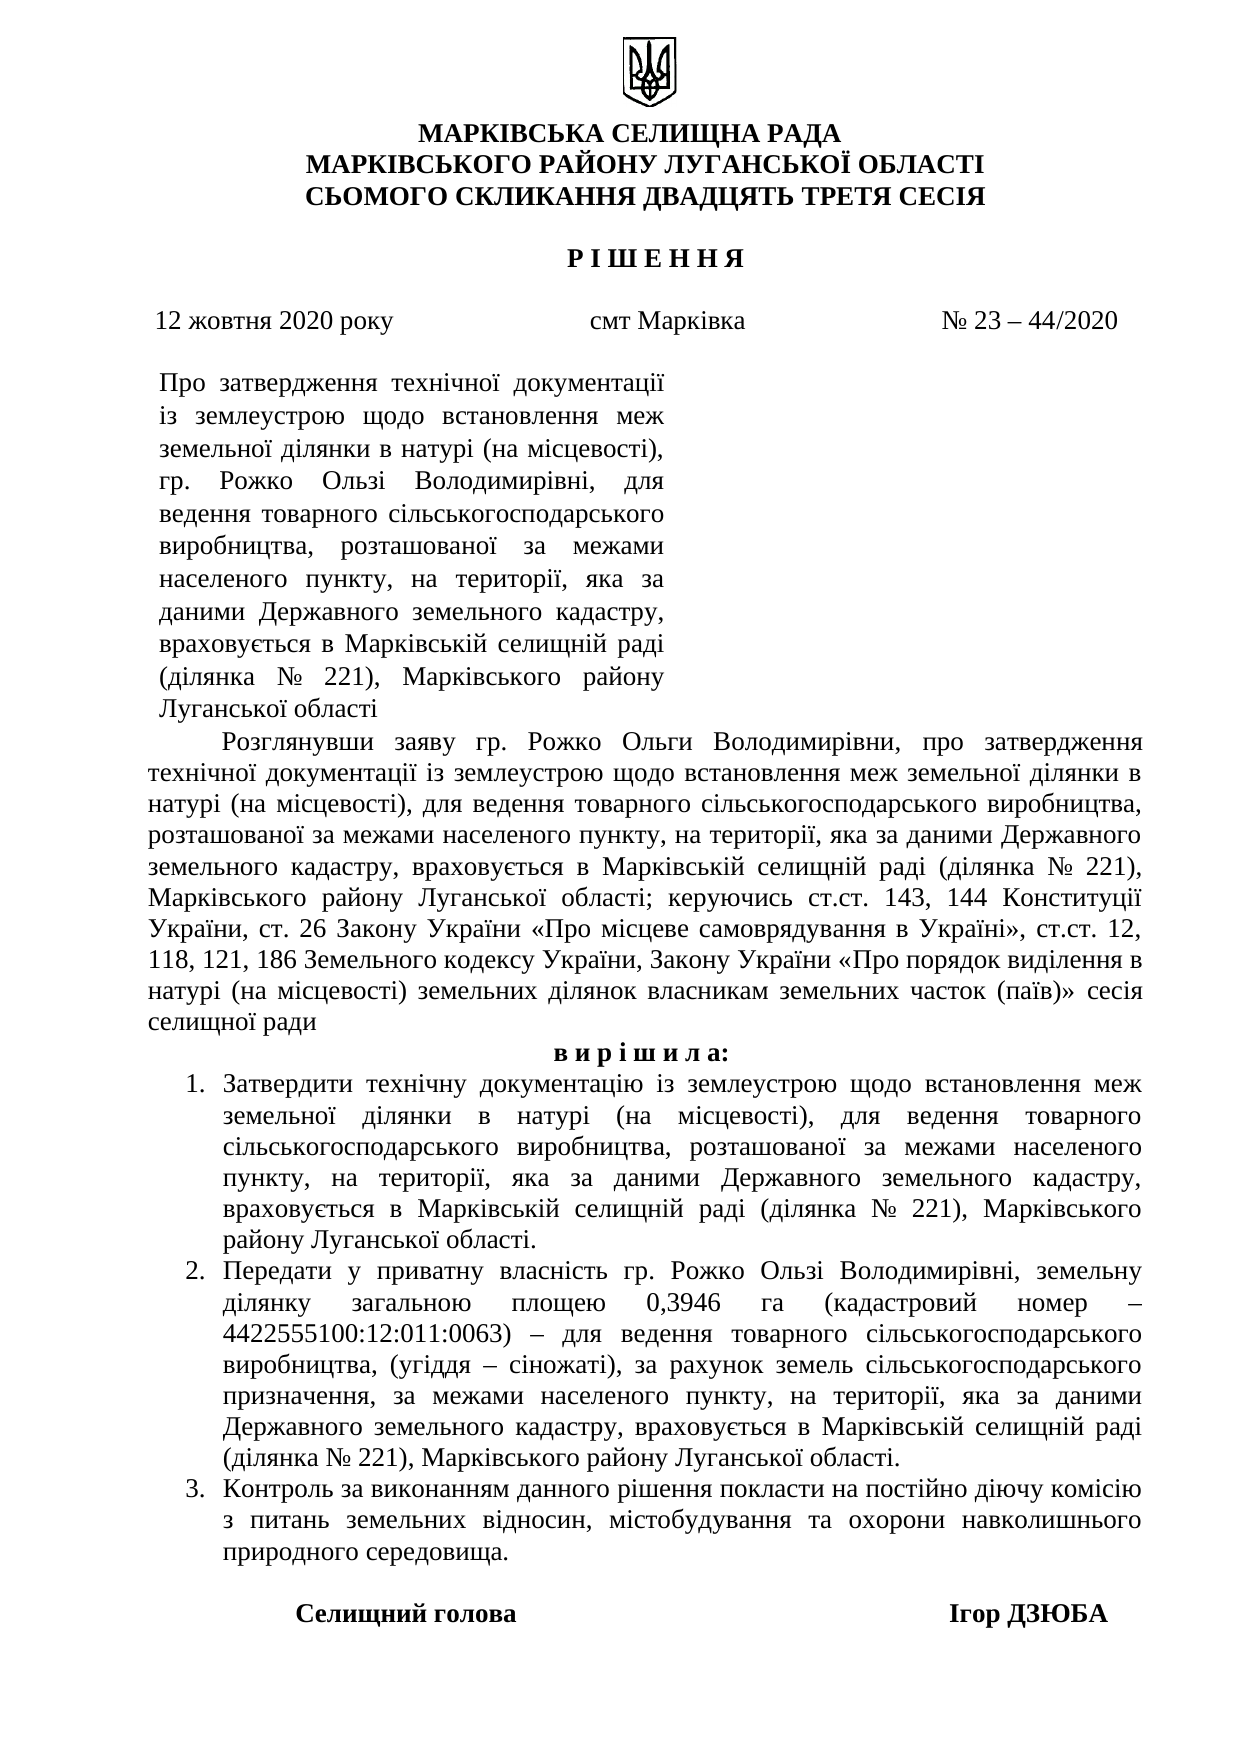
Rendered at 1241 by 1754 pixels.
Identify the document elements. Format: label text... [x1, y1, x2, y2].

subtitle МАРКІВСЬКОГО РАЙОНУ ЛУГАНСЬКОЇ ОБЛАСТІ [148, 148, 1143, 179]
table_header Про затвердження технічної документації із землеустрою щодо встановлення меж земельної ділянки в натурі (на місцевості), гр. Рожко Ользі Володимирівні, для ведення товарного сільськогосподарського виробництва, розташованої за межами населеного пункту, на території, яка за даними Державного земельного кадастру, враховується в Марківській селищній раді (ділянка № 221), Марківського району Луганської області [148, 366, 684, 725]
text в и р і ш и л а: [148, 1036, 1143, 1068]
list Контроль за виконанням данного рішення покласти на постійно діючу комісію з питань земельних відносин, містобудування та охорони навколишнього природного середовища. [185, 1472, 1143, 1566]
list Передати у приватну власність гр. Рожко Ользі Володимирівні, земельну ділянку загальною площею 0,3946 га (кадастровий номер – 4422555100:12:011:0063) – для ведення товарного сільськогосподарського виробництва, (угіддя – сіножаті), за рахунок земель сільськогосподарського призначення, за межами населеного пункту, на території, яка за даними Державного земельного кадастру, враховується в Марківській селищній раді (ділянка № 221), Марківського району Луганської області. [185, 1254, 1143, 1472]
text 12 жовтня 2020 року смт Марківка № 23 – 44/2020 [148, 304, 1143, 335]
subtitle МАРКІВСЬКА СЕЛИЩНА РАДА [148, 117, 1143, 148]
text СЬОМОГО СКЛИКАННЯ ДВАДЦЯТЬ ТРЕТЯ СЕСІЯ [148, 179, 1143, 211]
text Р І Ш Е Н Н Я [148, 242, 1143, 273]
list Затвердити технічну документацію із землеустрою щодо встановлення меж земельної ділянки в натурі (на місцевості), для ведення товарного сільськогосподарського виробництва, розташованої за межами населеного пункту, на території, яка за даними Державного земельного кадастру, враховується в Марківській селищній раді (ділянка № 221), Марківського району Луганської області. [185, 1068, 1143, 1254]
text Розглянувши заяву гр. Рожко Ольги Володимирівни, про затвердження технічної документації із землеустрою щодо встановлення меж земельної ділянки в натурі (на місцевості), для ведення товарного сільськогосподарського виробництва, розташованої за межами населеного пункту, на території, яка за даними Державного земельного кадастру, враховується в Марківській селищній раді (ділянка № 221), Марківського району Луганської області; керуючись ст.ст. 143, 144 Конституції України, ст. 26 Закону України «Про місцеве самоврядування в Україні», ст.ст. 12, 118, 121, 186 Земельного кодексу України, Закону України «Про порядок виділення в натурі (на місцевості) земельних ділянок власникам земельних часток (паїв)» сесія селищної ради [148, 725, 1143, 1036]
picture [623, 37, 677, 107]
text Селищний голова Ігор ДЗЮБА [221, 1597, 1152, 1628]
